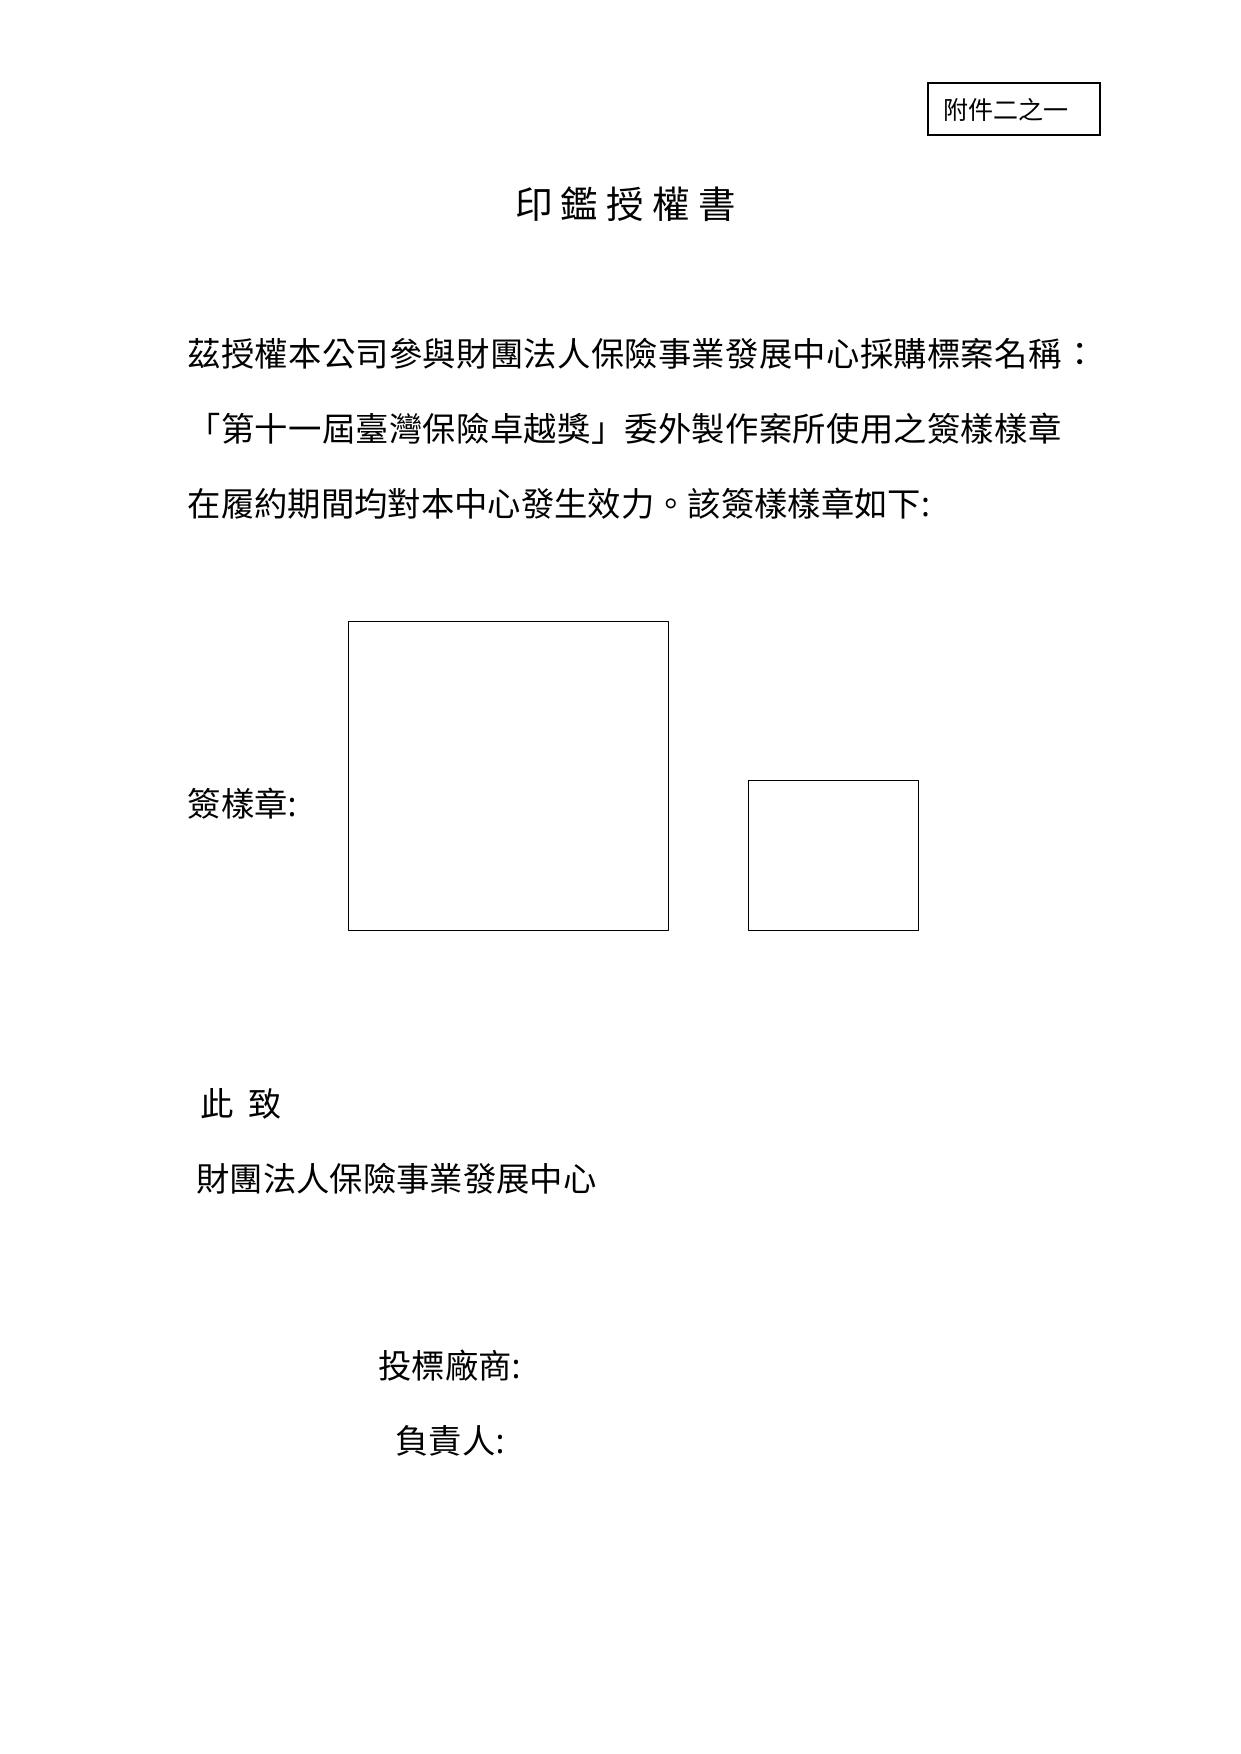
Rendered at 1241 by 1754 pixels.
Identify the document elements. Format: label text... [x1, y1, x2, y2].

text 此 致 [187, 1064, 1063, 1139]
text 負責人: [187, 1402, 1063, 1477]
text 財團法人保險事業發展中心 [187, 1139, 1063, 1214]
text 茲授權本公司參與財團法人保險事業發展中心採購標案名稱：「第十一屆臺灣保險卓越獎」委外製作案所使用之簽樣樣章在履約期間均對本中心發生效力。該簽樣樣章如下: [187, 314, 1063, 539]
text 投標廠商: [187, 1327, 1063, 1402]
text 簽樣章: [187, 764, 348, 839]
text 印 鑑 授 權 書 [187, 164, 1063, 239]
text 簽樣章: [669, 764, 1063, 839]
